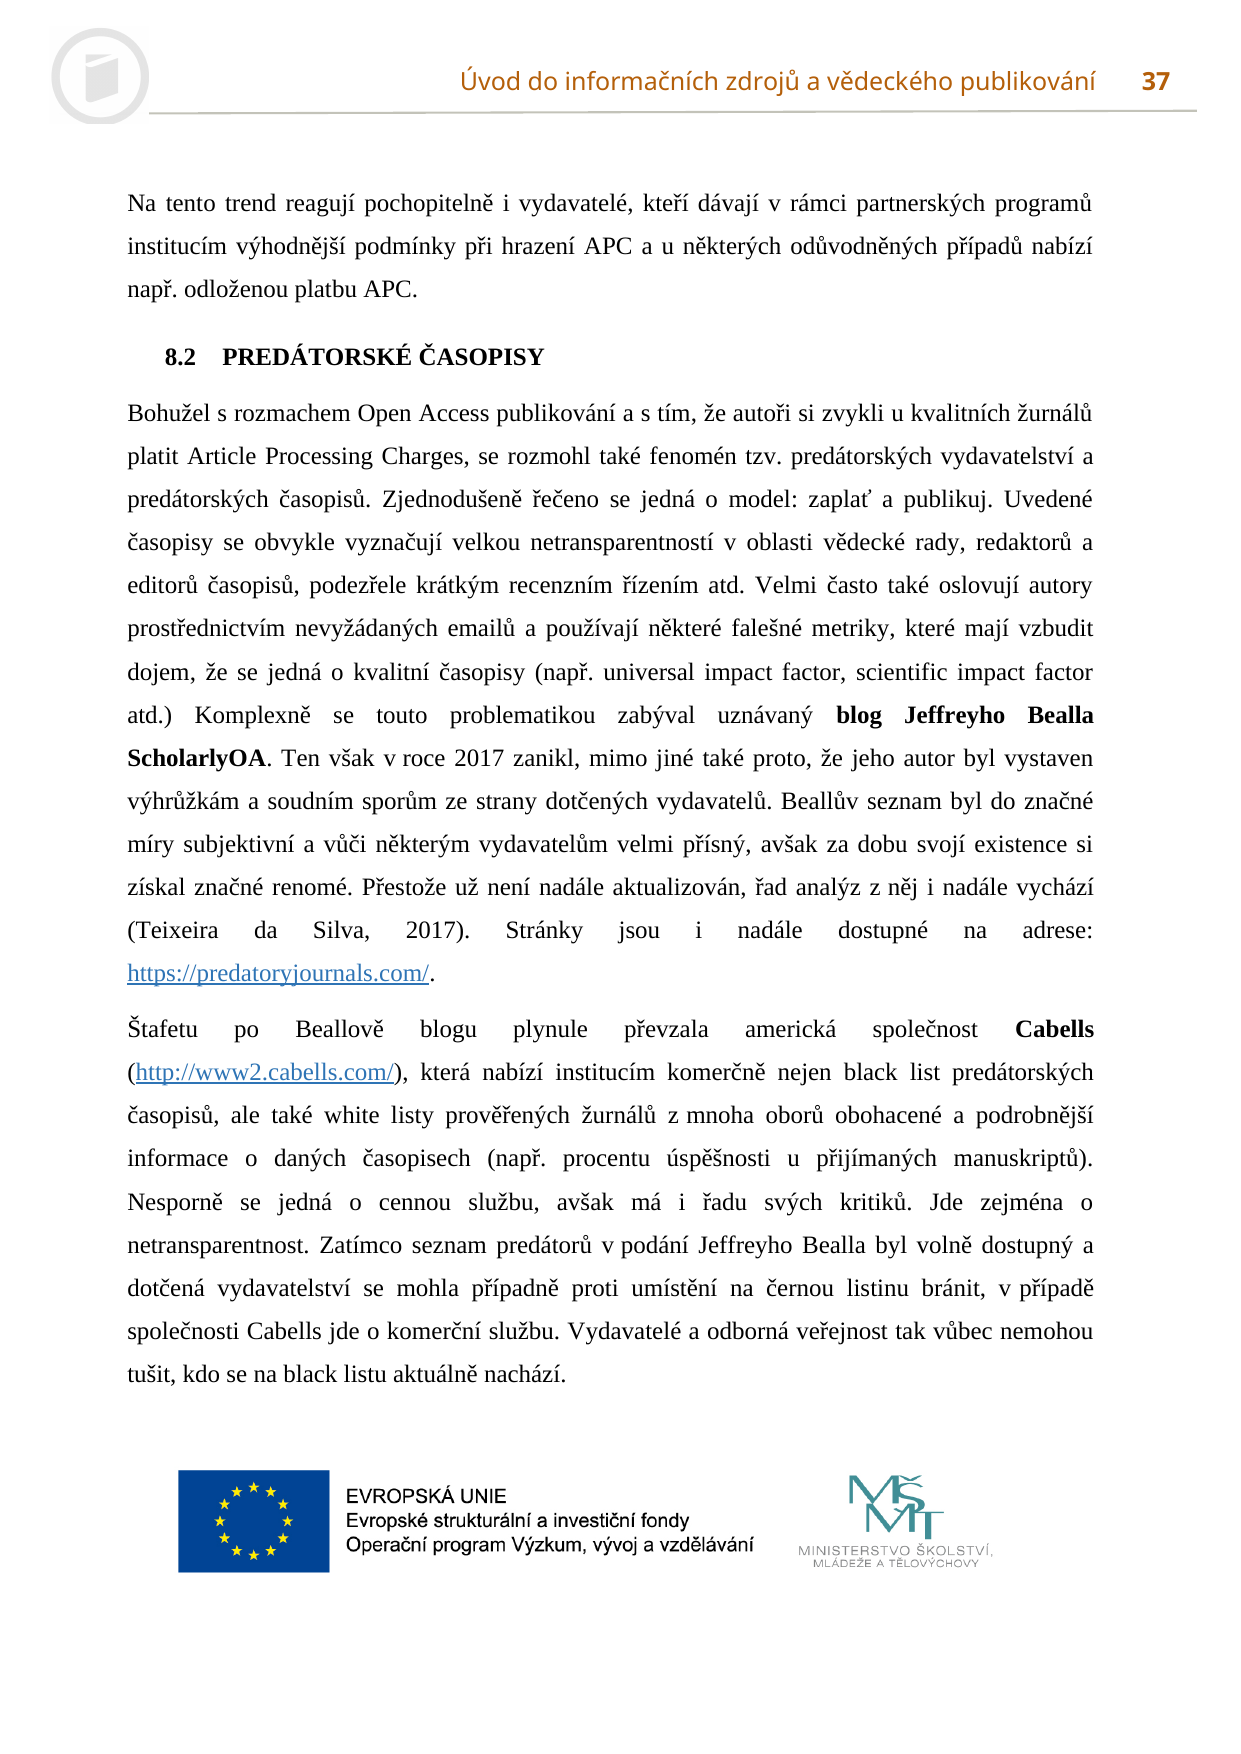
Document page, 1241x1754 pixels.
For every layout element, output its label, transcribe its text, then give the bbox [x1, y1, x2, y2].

text Štafetu po Beallově blogu plynule převzala americká společnost Cabells (http://www2.cabells.com/), která nabízí institucím komerčně nejen black list predátorských časopisů, ale také white listy prověřených žurnálů z mnoha oborů obohacené a podrobnější informace o daných časopisech (např. procentu úspěšnosti u přijímaných manuskriptů). Nesporně se jedná o cennou službu, avšak má i řadu svých kritiků. Jde zejména o netransparentnost. Zatímco seznam predátorů v podání Jeffreyho Bealla byl volně dostupný a dotčená vydavatelství se mohla případně proti umístění na černou listinu bránit, v případě společnosti Cabells jde o komerční službu. Vydavatelé a odborná veřejnost tak vůbec nemohou tušit, kdo se na black listu aktuálně nachází. [127, 1014, 1094, 1388]
subtitle PREDÁTORSKÉ ČASOPISY [164, 342, 1111, 371]
text Bohužel s rozmachem Open Access publikování a s tím, že autoři si zvykli u kvalitních žurnálů platit Article Processing Charges, se rozmohl také fenomén tzv. predátorských vydavatelství a predátorských časopisů. Zjednodušeně řečeno se jedná o model: zaplať a publikuj. Uvedené časopisy se obvykle vyznačují velkou netransparentností v oblasti vědecké rady, redaktorů a editorů časopisů, podezřele krátkým recenzním řízením atd. Velmi často také oslovují autory prostřednictvím nevyžádaných emailů a používají některé falešné metriky, které mají vzbudit dojem, že se jedná o kvalitní časopisy (např. universal impact factor, scientific impact factor atd.) Komplexně se touto problematikou zabýval uznávaný blog Jeffreyho Bealla ScholarlyOA. Ten však v roce 2017 zanikl, mimo jiné také proto, že jeho autor byl vystaven výhrůžkám a soudním sporům ze strany dotčených vydavatelů. Beallův seznam byl do značné míry subjektivní a vůči některým vydavatelům velmi přísný, avšak za dobu svojí existence si získal značné renomé. Přestože už není nadále aktualizován, řad analýz z něj i nadále vychází (Teixeira da Silva, 2017). Stránky jsou i nadále dostupné na adrese: https://predatoryjournals.com/. [127, 398, 1094, 987]
picture [127, 1419, 1043, 1623]
text Na tento trend reagují pochopitelně i vydavatelé, kteří dávají v rámci partnerských programů institucím výhodnější podmínky při hrazení APC a u některých odůvodněných případů nabízí např. odloženou platbu APC. [127, 188, 1094, 303]
